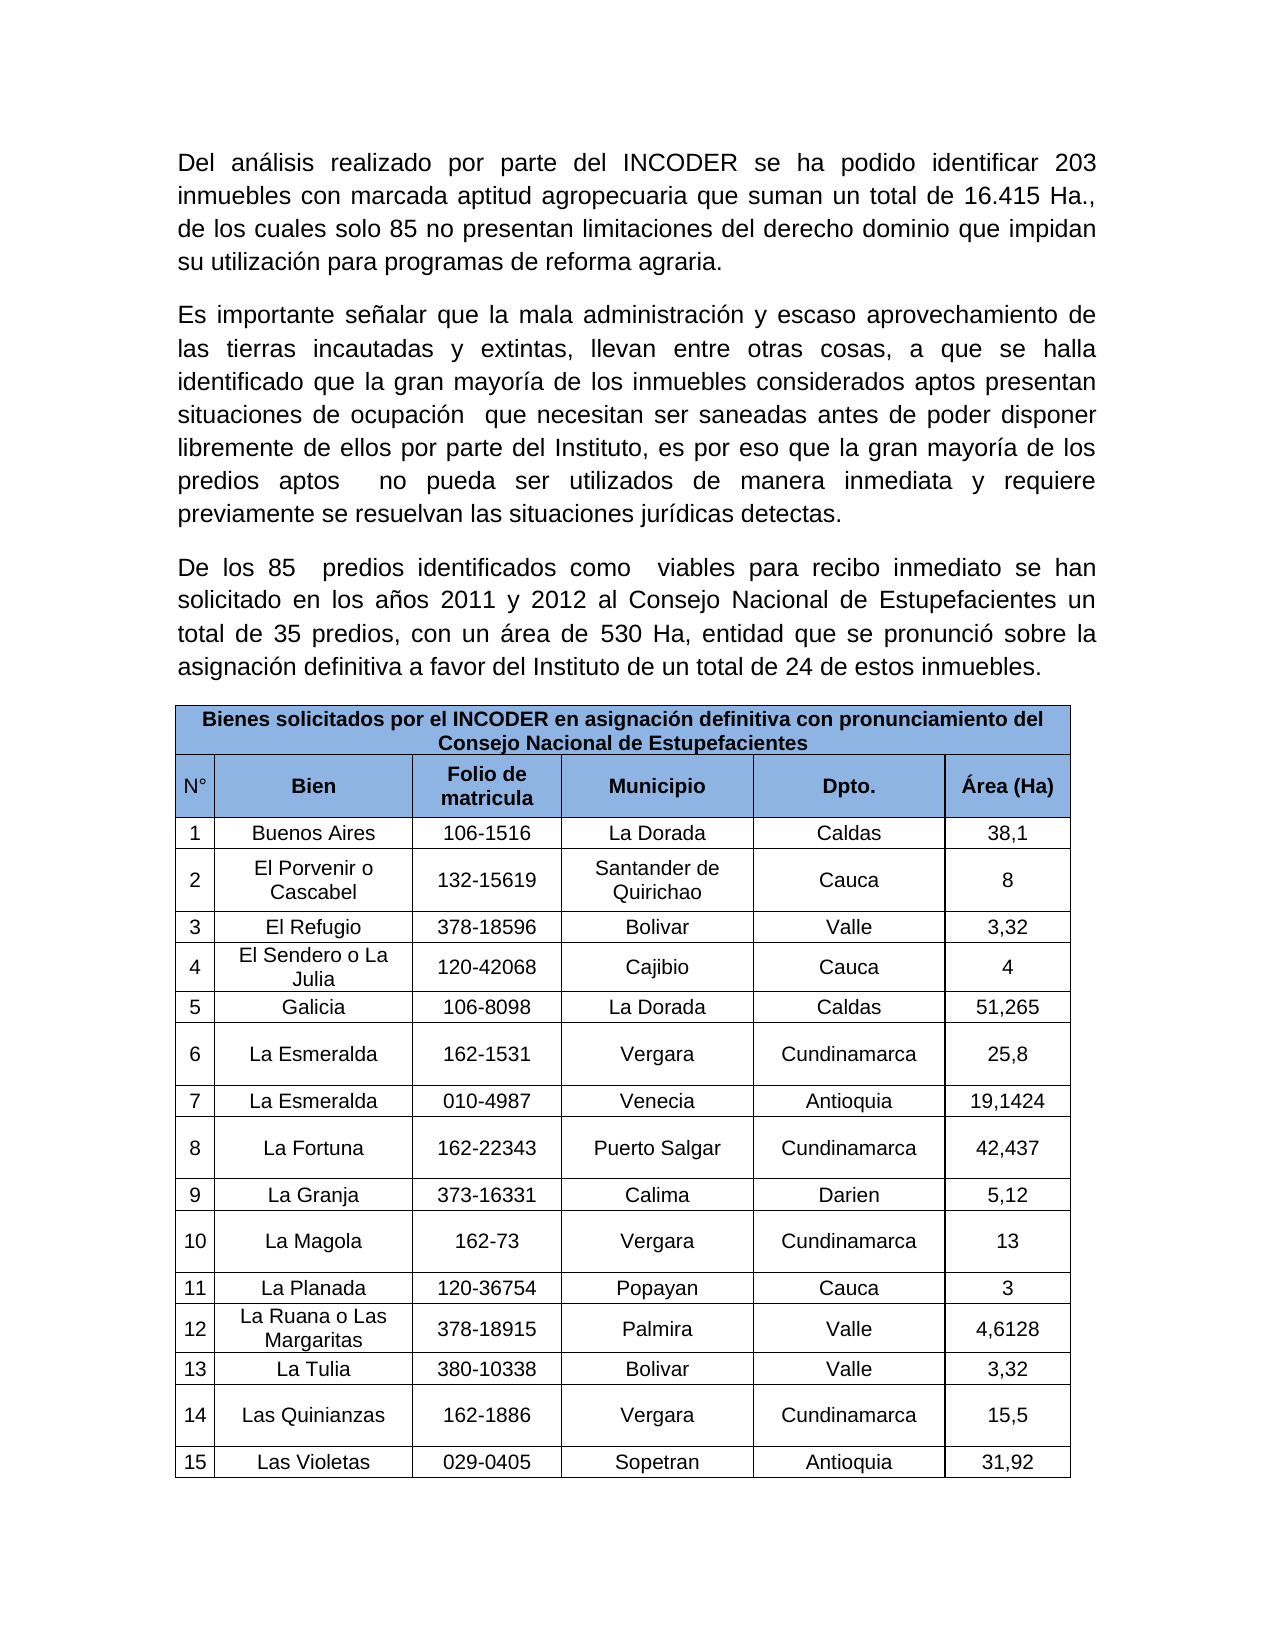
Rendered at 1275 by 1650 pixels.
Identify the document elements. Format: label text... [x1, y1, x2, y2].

table_cell Cauca [754, 943, 944, 991]
table_cell 7 [176, 1086, 214, 1116]
table_cell Cauca [754, 849, 944, 911]
table_cell Venecia [562, 1086, 753, 1116]
table_cell Caldas [754, 818, 944, 848]
table_cell 106-8098 [413, 992, 561, 1022]
table_cell Folio de matricula [413, 755, 561, 817]
table_cell Caldas [754, 992, 944, 1022]
table_cell 9 [176, 1179, 214, 1209]
table_cell 12 [176, 1304, 214, 1352]
table_cell La Dorada [562, 992, 753, 1022]
table_cell 380-10338 [413, 1353, 561, 1383]
table_cell 162-1531 [413, 1023, 561, 1084]
text Es importante señalar que la mala administración y escaso aprovechamiento de las tierras incautadas y extintas, llevan entre otras cosas, a que se halla identificado que la gran mayoría de los inmuebles considerados aptos presentan situaciones de ocupación que necesitan ser saneadas antes de poder disponer libremente de ellos por parte del Instituto, es por eso que la gran mayoría de los predios aptos no pueda ser utilizados de manera inmediata y requiere previamente se resuelvan las situaciones jurídicas detectas. [177, 301, 1098, 527]
table_cell Cundinamarca [754, 1385, 944, 1446]
table_cell 2 [176, 849, 214, 911]
table_cell Cundinamarca [754, 1117, 944, 1178]
table_cell 31,92 [946, 1447, 1070, 1477]
table_cell 4 [946, 943, 1070, 991]
table_cell 6 [176, 1023, 214, 1084]
table_cell 106-1516 [413, 818, 561, 848]
table_cell 51,265 [946, 992, 1070, 1022]
table_cell 25,8 [946, 1023, 1070, 1084]
table_cell 42,437 [946, 1117, 1070, 1178]
table_cell La Granja [215, 1179, 412, 1209]
table_cell La Esmeralda [215, 1086, 412, 1116]
table_cell Darien [754, 1179, 944, 1209]
table_cell Bien [215, 755, 412, 817]
table_cell Vergara [562, 1023, 753, 1084]
table_cell La Fortuna [215, 1117, 412, 1178]
table_cell Galicia [215, 992, 412, 1022]
table_cell La Planada [215, 1273, 412, 1303]
table_header Bienes solicitados por el INCODER en asignación definitiva con pronunciamiento del Consejo Nacional de Estupefacientes [176, 706, 1070, 754]
table_cell Bolivar [562, 1353, 753, 1383]
table_cell Cundinamarca [754, 1023, 944, 1084]
table_cell 15 [176, 1447, 214, 1477]
table_cell El Porvenir o Cascabel [215, 849, 412, 911]
table_cell Popayan [562, 1273, 753, 1303]
table_cell Las Violetas [215, 1447, 412, 1477]
table_cell Las Quinianzas [215, 1385, 412, 1446]
table_cell 19,1424 [946, 1086, 1070, 1116]
table_cell 120-42068 [413, 943, 561, 991]
table_cell La Dorada [562, 818, 753, 848]
table_cell Cajibio [562, 943, 753, 991]
text De los 85 predios identificados como viables para recibo inmediato se han solicitado en los años 2011 y 2012 al Consejo Nacional de Estupefacientes un total de 35 predios, con un área de 530 Ha, entidad que se pronunció sobre la asignación definitiva a favor del Instituto de un total de 24 de estos inmuebles. [177, 552, 1098, 680]
table_cell La Esmeralda [215, 1023, 412, 1084]
table_cell 5,12 [946, 1179, 1070, 1209]
table_cell 15,5 [946, 1385, 1070, 1446]
table_cell 3,32 [946, 912, 1070, 942]
table_cell Puerto Salgar [562, 1117, 753, 1178]
table_cell 029-0405 [413, 1447, 561, 1477]
table_cell 38,1 [946, 818, 1070, 848]
table_cell 162-22343 [413, 1117, 561, 1178]
table_cell Área (Ha) [946, 755, 1070, 817]
table_cell Buenos Aires [215, 818, 412, 848]
table_cell 120-36754 [413, 1273, 561, 1303]
table_cell Vergara [562, 1385, 753, 1446]
table_cell 373-16331 [413, 1179, 561, 1209]
table_cell Valle [754, 1353, 944, 1383]
table_cell 13 [946, 1211, 1070, 1272]
table_cell La Tulia [215, 1353, 412, 1383]
table_cell Vergara [562, 1211, 753, 1272]
table_cell 8 [946, 849, 1070, 911]
table_cell 13 [176, 1353, 214, 1383]
table_cell La Ruana o Las Margaritas [215, 1304, 412, 1352]
table_cell 162-1886 [413, 1385, 561, 1446]
table_cell Municipio [562, 755, 753, 817]
table_cell Valle [754, 1304, 944, 1352]
table_cell 378-18915 [413, 1304, 561, 1352]
table_cell Bolivar [562, 912, 753, 942]
table_cell 3,32 [946, 1353, 1070, 1383]
table_cell Antioquia [754, 1447, 944, 1477]
table_cell La Magola [215, 1211, 412, 1272]
table_cell 378-18596 [413, 912, 561, 942]
table_cell 010-4987 [413, 1086, 561, 1116]
table_cell Dpto. [754, 755, 944, 817]
table_cell 10 [176, 1211, 214, 1272]
table_cell 14 [176, 1385, 214, 1446]
table_cell Cauca [754, 1273, 944, 1303]
table_cell El Sendero o La Julia [215, 943, 412, 991]
text Del análisis realizado por parte del INCODER se ha podido identificar 203 inmuebles con marcada aptitud agropecuaria que suman un total de 16.415 Ha., de los cuales solo 85 no presentan limitaciones del derecho dominio que impidan su utilización para programas de reforma agraria. [177, 148, 1098, 275]
table_cell 5 [176, 992, 214, 1022]
table_cell 3 [946, 1273, 1070, 1303]
table_cell Palmira [562, 1304, 753, 1352]
table_cell 8 [176, 1117, 214, 1178]
table_cell Cundinamarca [754, 1211, 944, 1272]
table_cell 4,6128 [946, 1304, 1070, 1352]
table_cell 132-15619 [413, 849, 561, 911]
table_cell N° [176, 755, 214, 817]
table_cell Valle [754, 912, 944, 942]
table_cell 162-73 [413, 1211, 561, 1272]
table_cell 11 [176, 1273, 214, 1303]
table_cell Antioquia [754, 1086, 944, 1116]
table_cell 1 [176, 818, 214, 848]
table_cell Santander de Quirichao [562, 849, 753, 911]
table_cell El Refugio [215, 912, 412, 942]
table_cell Calima [562, 1179, 753, 1209]
table_cell 3 [176, 912, 214, 942]
table_cell Sopetran [562, 1447, 753, 1477]
table_cell 4 [176, 943, 214, 991]
